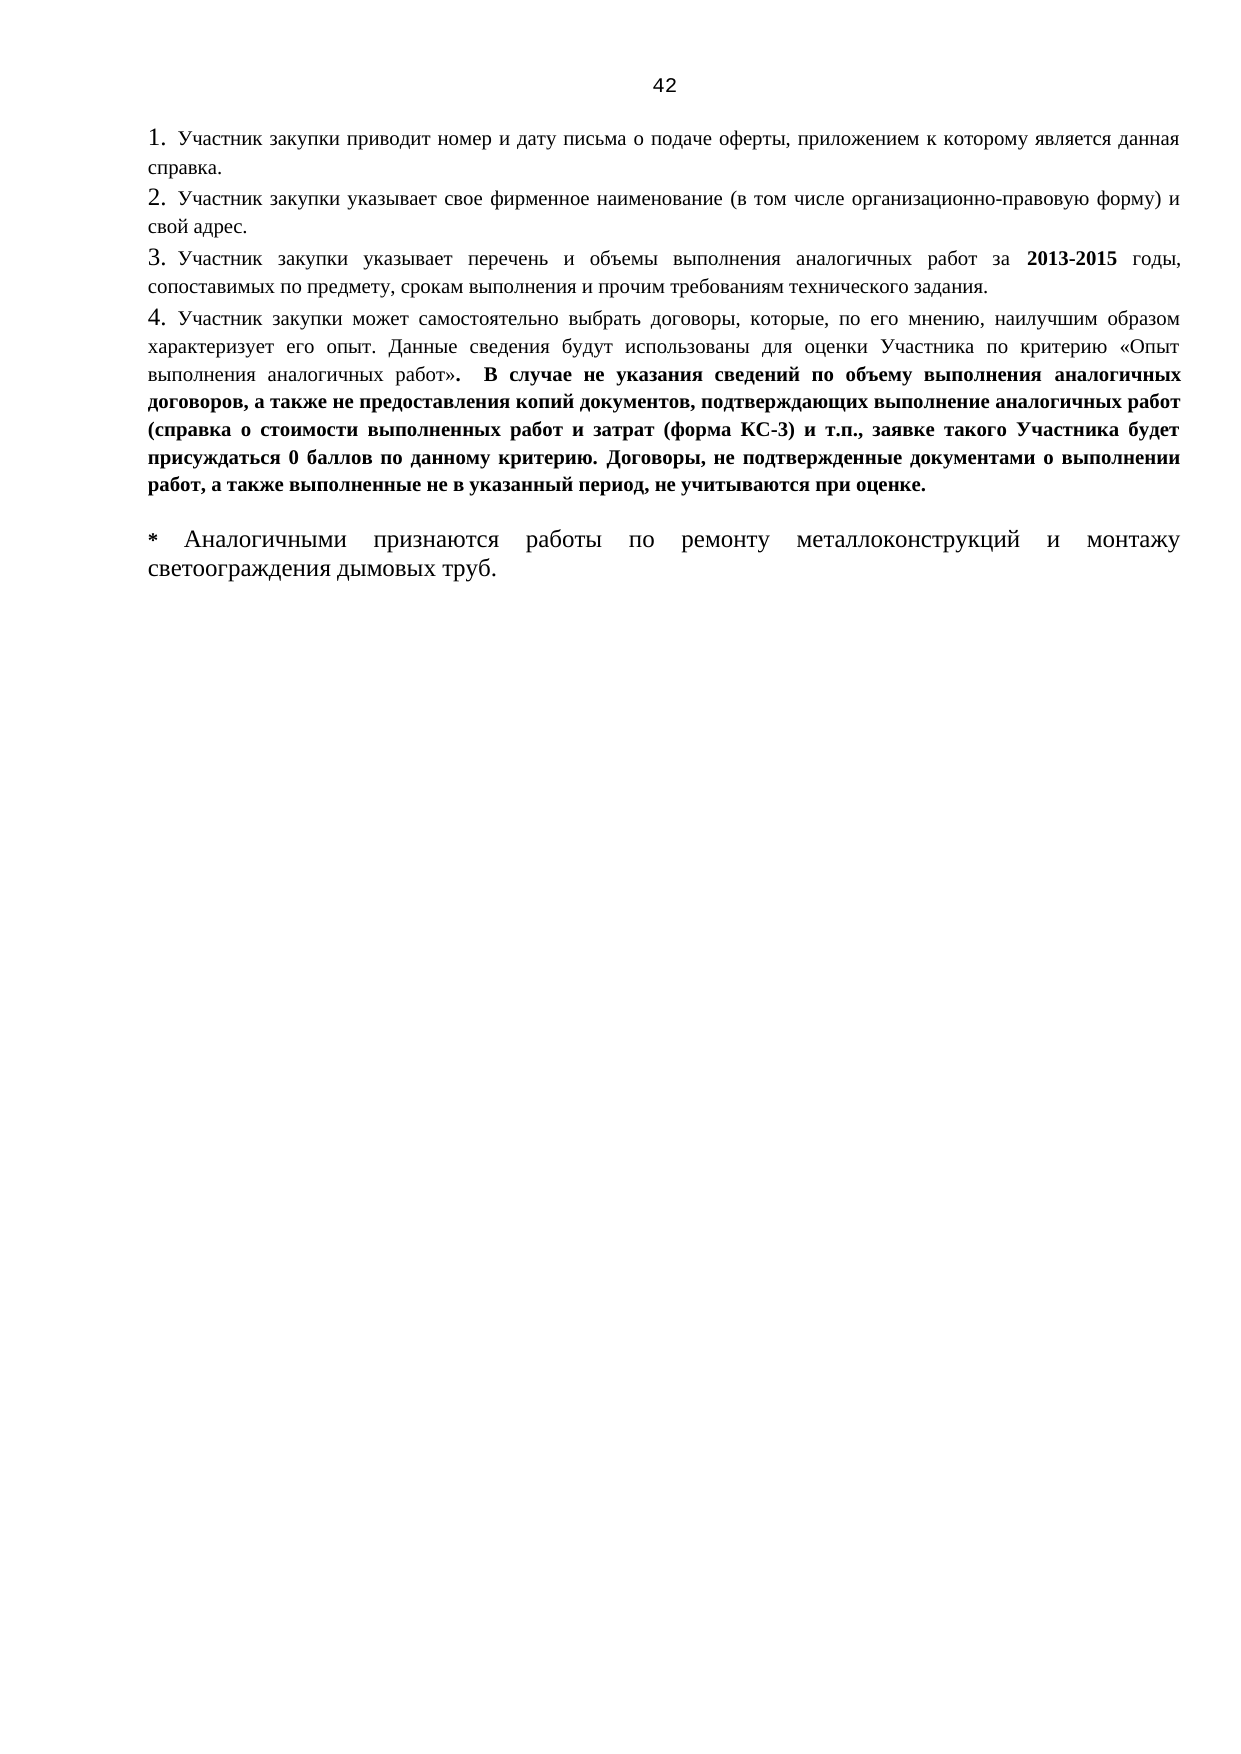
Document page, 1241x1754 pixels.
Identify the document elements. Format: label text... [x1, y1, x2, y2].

list Участник закупки указывает перечень и объемы выполнения аналогичных работ за 2013-2015 годы, сопоставимых по предмету, срокам выполнения и прочим требованиям технического задания. [148, 242, 1181, 298]
list Участник закупки указывает свое фирменное наименование (в том числе организационно-правовую форму) и свой адрес. [148, 182, 1181, 238]
list Участник закупки приводит номер и дату письма о подаче оферты, приложением к которому является данная справка. [148, 122, 1181, 179]
list Участник закупки может самостоятельно выбрать договоры, которые, по его мнению, наилучшим образом характеризует его опыт. Данные сведения будут использованы для оценки Участника по критерию «Опыт выполнения аналогичных работ». В случае не указания сведений по объему выполнения аналогичных договоров, а также не предоставления копий документов, подтверждающих выполнение аналогичных работ (справка о стоимости выполненных работ и затрат (форма КС-3) и т.п., заявке такого Участника будет присуждаться 0 баллов по данному критерию. Договоры, не подтвержденные документами о выполнении работ, а также выполненные не в указанный период, не учитываются при оценке. [148, 302, 1181, 496]
text * Аналогичными признаются работы по ремонту металлоконструкций и монтажу светоограждения дымовых труб. [148, 524, 1181, 581]
